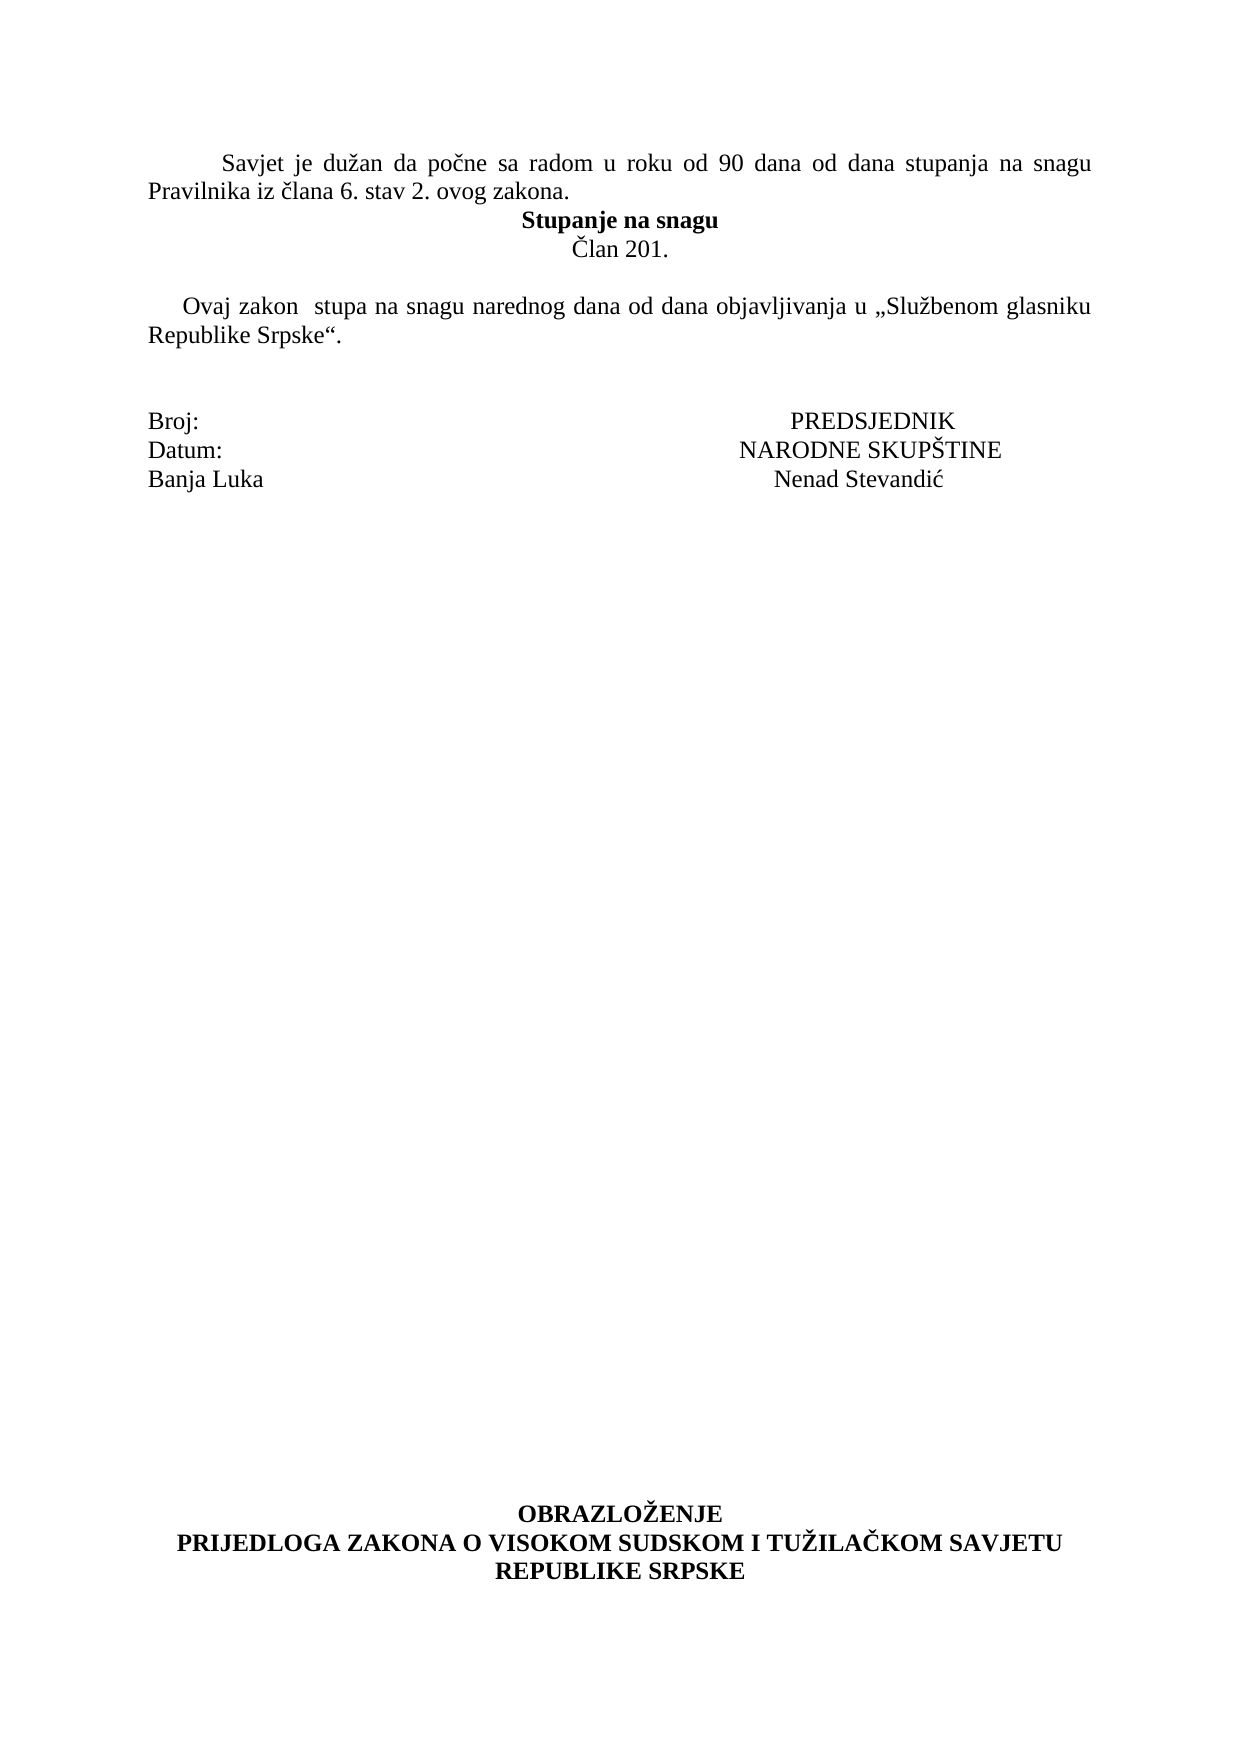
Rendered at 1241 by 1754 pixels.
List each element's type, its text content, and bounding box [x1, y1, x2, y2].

text Savjet je dužan da počne sa radom u roku od 90 dana od dana stupanja na snagu Pravilnika iz člana 6. stav 2. ovog zakona. [148, 148, 1093, 205]
text PRIJEDLOGA ZAKONA O VISOKOM SUDSKOM I TUŽILAČKOM SAVJETU REPUBLIKE SRPSKE [148, 1528, 1093, 1585]
text OBRAZLOŽENJE [148, 1499, 1093, 1528]
text Datum: NARODNE SKUPŠTINE [148, 435, 1093, 464]
text Ovaj zakon stupa na snagu narednog dana od dana objavljivanja u „Službenom glasniku Republike Srpske“. [148, 291, 1093, 349]
text Stupanje na snagu [148, 205, 1093, 234]
text Banja Luka Nenad Stevandić [148, 464, 1093, 493]
text Broj: PREDSJEDNIK [148, 406, 1093, 435]
text Član 201. [148, 234, 1093, 263]
